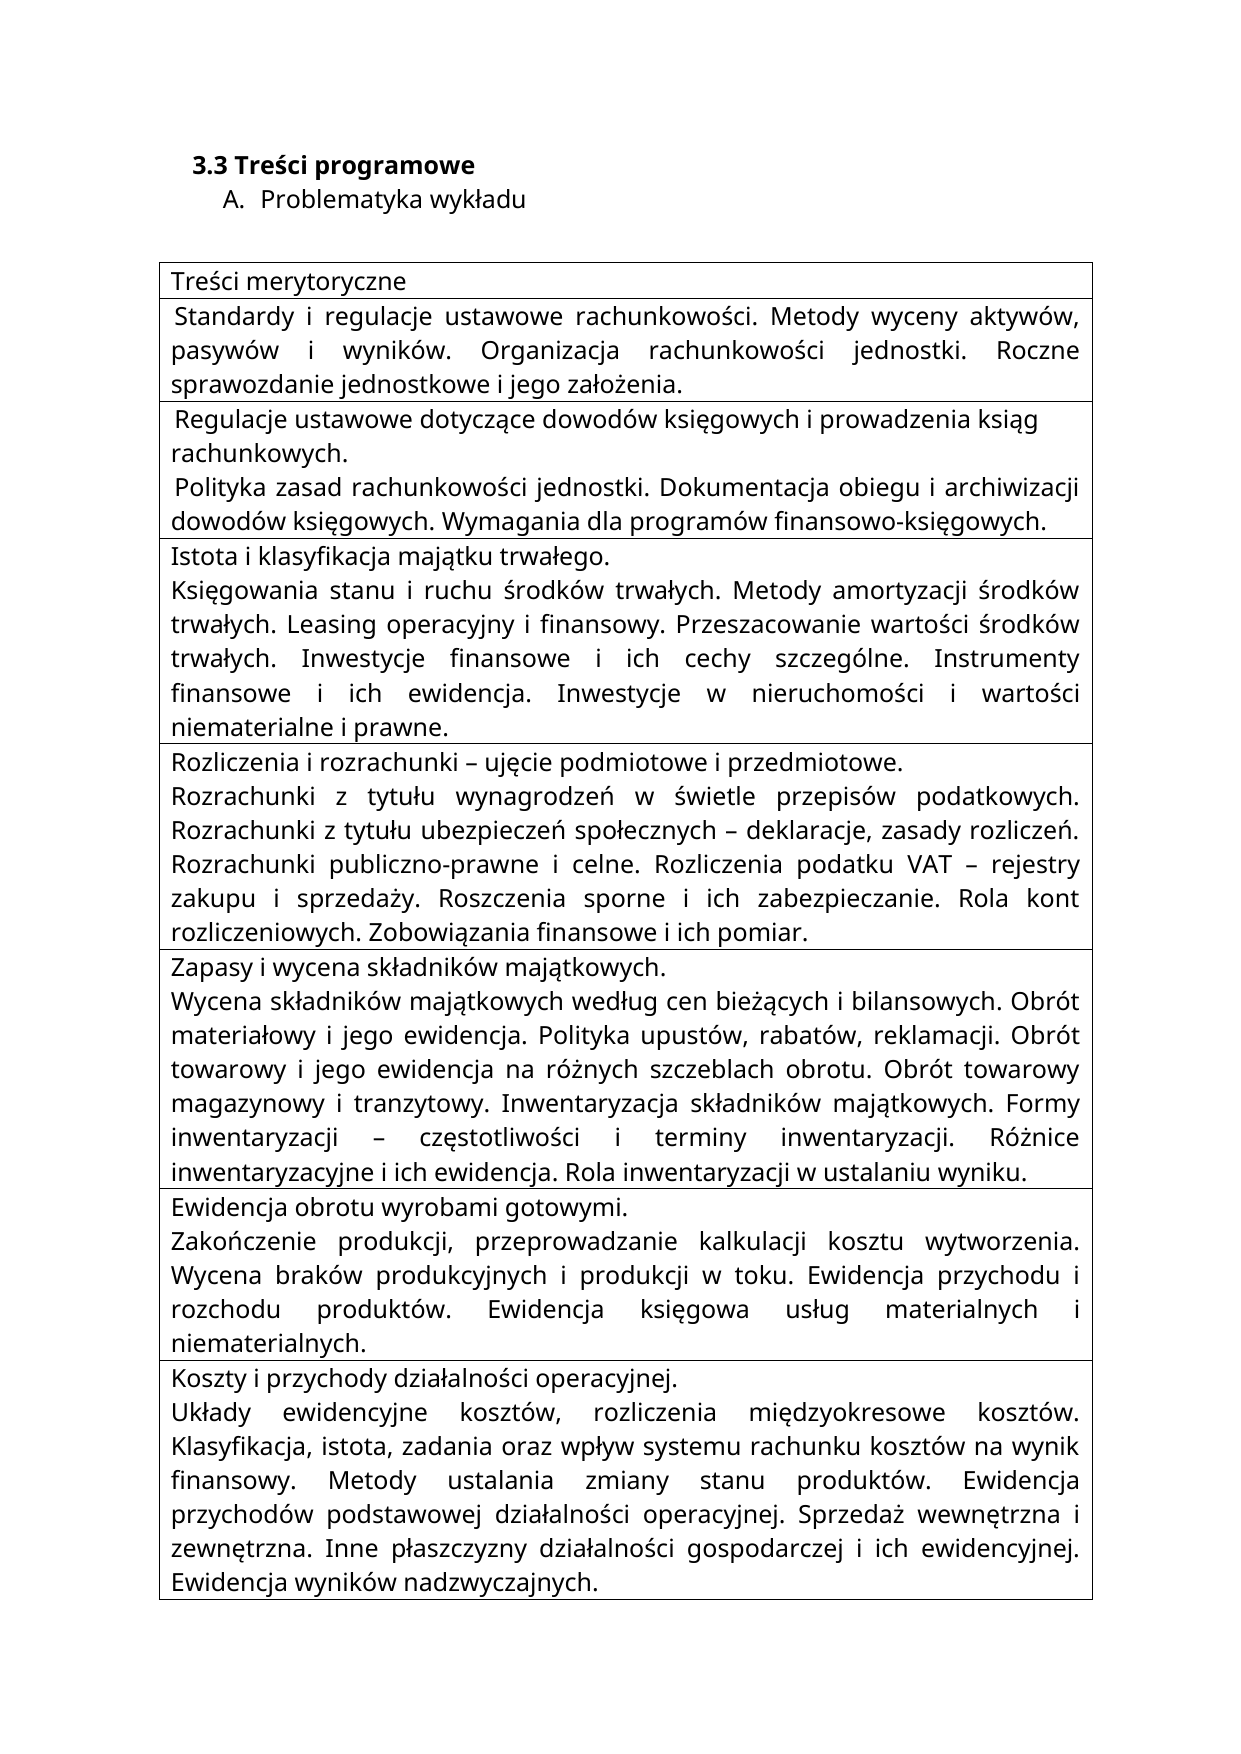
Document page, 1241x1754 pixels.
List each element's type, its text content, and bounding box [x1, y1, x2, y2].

table_cell Koszty i przychody działalności operacyjnej. Układy ewidencyjne kosztów, rozliczenia międzyokresowe kosztów. Klasyfikacja, istota, zadania oraz wpływ systemu rachunku kosztów na wynik finansowy. Metody ustalania zmiany stanu produktów. Ewidencja przychodów podstawowej działalności operacyjnej. Sprzedaż wewnętrzna i zewnętrzna. Inne płaszczyzny działalności gospodarczej i ich ewidencyjnej. Ewidencja wyników nadzwyczajnych. [160, 1361, 1092, 1599]
table_cell Istota i klasyfikacja majątku trwałego. Księgowania stanu i ruchu środków trwałych. Metody amortyzacji środków trwałych. Leasing operacyjny i finansowy. Przeszacowanie wartości środków trwałych. Inwestycje finansowe i ich cechy szczególne. Instrumenty finansowe i ich ewidencja. Inwestycje w nieruchomości i wartości niematerialne i prawne. [160, 539, 1092, 743]
table_cell Rozliczenia i rozrachunki – ujęcie podmiotowe i przedmiotowe. Rozrachunki z tytułu wynagrodzeń w świetle przepisów podatkowych. Rozrachunki z tytułu ubezpieczeń społecznych – deklaracje, zasady rozliczeń. Rozrachunki publiczno-prawne i celne. Rozliczenia podatku VAT – rejestry zakupu i sprzedaży. Roszczenia sporne i ich zabezpieczanie. Rola kont rozliczeniowych. Zobowiązania finansowe i ich pomiar. [160, 744, 1092, 949]
table_cell Ewidencja obrotu wyrobami gotowymi. Zakończenie produkcji, przeprowadzanie kalkulacji kosztu wytworzenia. Wycena braków produkcyjnych i produkcji w toku. Ewidencja przychodu i rozchodu produktów. Ewidencja księgowa usług materialnych i niematerialnych. [160, 1189, 1092, 1359]
table_cell Zapasy i wycena składników majątkowych. Wycena składników majątkowych według cen bieżących i bilansowych. Obrót materiałowy i jego ewidencja. Polityka upustów, rabatów, reklamacji. Obrót towarowy i jego ewidencja na różnych szczeblach obrotu. Obrót towarowy magazynowy i tranzytowy. Inwentaryzacja składników majątkowych. Formy inwentaryzacji – częstotliwości i terminy inwentaryzacji. Różnice inwentaryzacyjne i ich ewidencja. Rola inwentaryzacji w ustalaniu wyniku. [160, 950, 1092, 1188]
list Problematyka wykładu [223, 182, 1093, 216]
table_header Treści merytoryczne [160, 263, 1092, 297]
list 3.3 Treści programowe [192, 148, 1093, 182]
table_cell Standardy i regulacje ustawowe rachunkowości. Metody wyceny aktywów, pasywów i wyników. Organizacja rachunkowości jednostki. Roczne sprawozdanie jednostkowe i jego założenia. [160, 299, 1092, 401]
table_cell Regulacje ustawowe dotyczące dowodów księgowych i prowadzenia ksiąg rachunkowych. Polityka zasad rachunkowości jednostki. Dokumentacja obiegu i archiwizacji dowodów księgowych. Wymagania dla programów finansowo-księgowych. [160, 402, 1092, 538]
